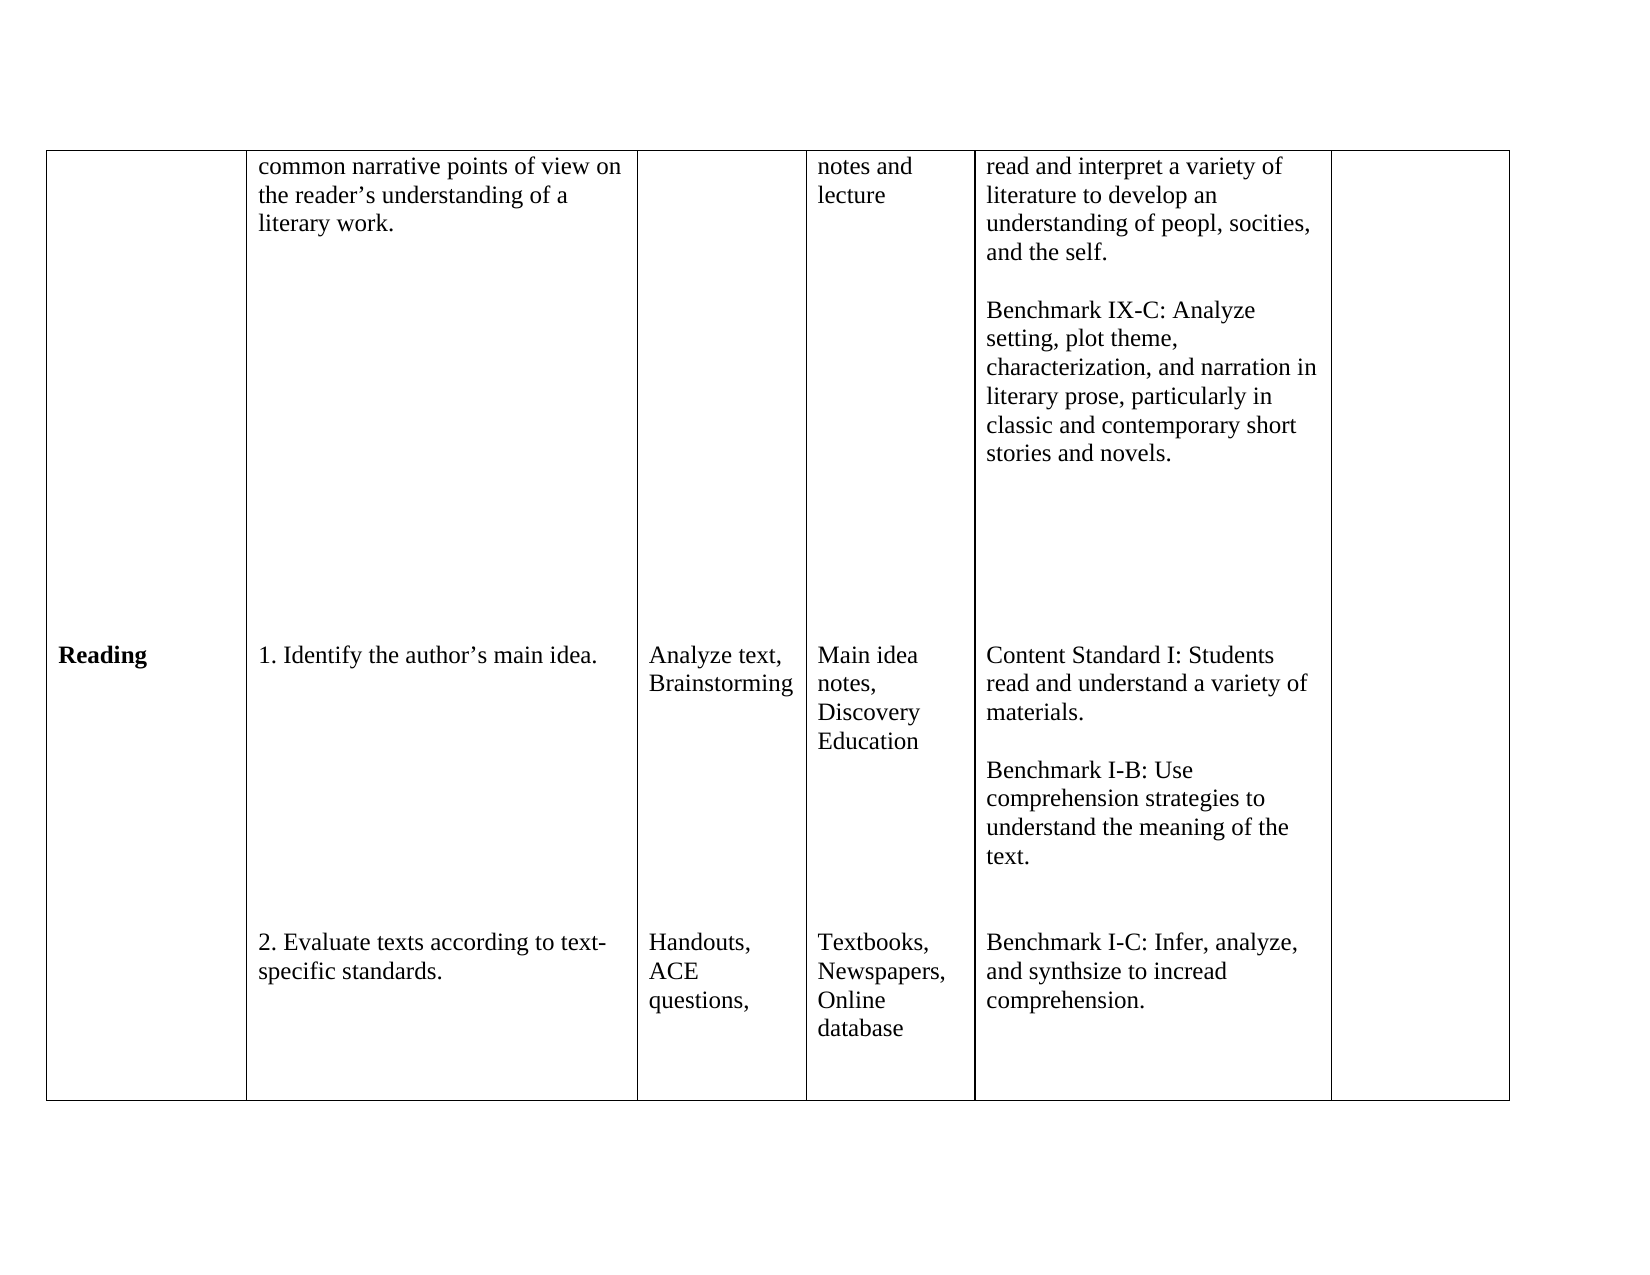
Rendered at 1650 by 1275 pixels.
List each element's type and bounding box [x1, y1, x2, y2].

table_cell [807, 151, 974, 1100]
table_cell [1332, 151, 1509, 1100]
table_cell [638, 151, 806, 1100]
table_cell [247, 151, 637, 1100]
table_cell [976, 151, 1331, 1100]
table_cell [47, 151, 246, 1100]
